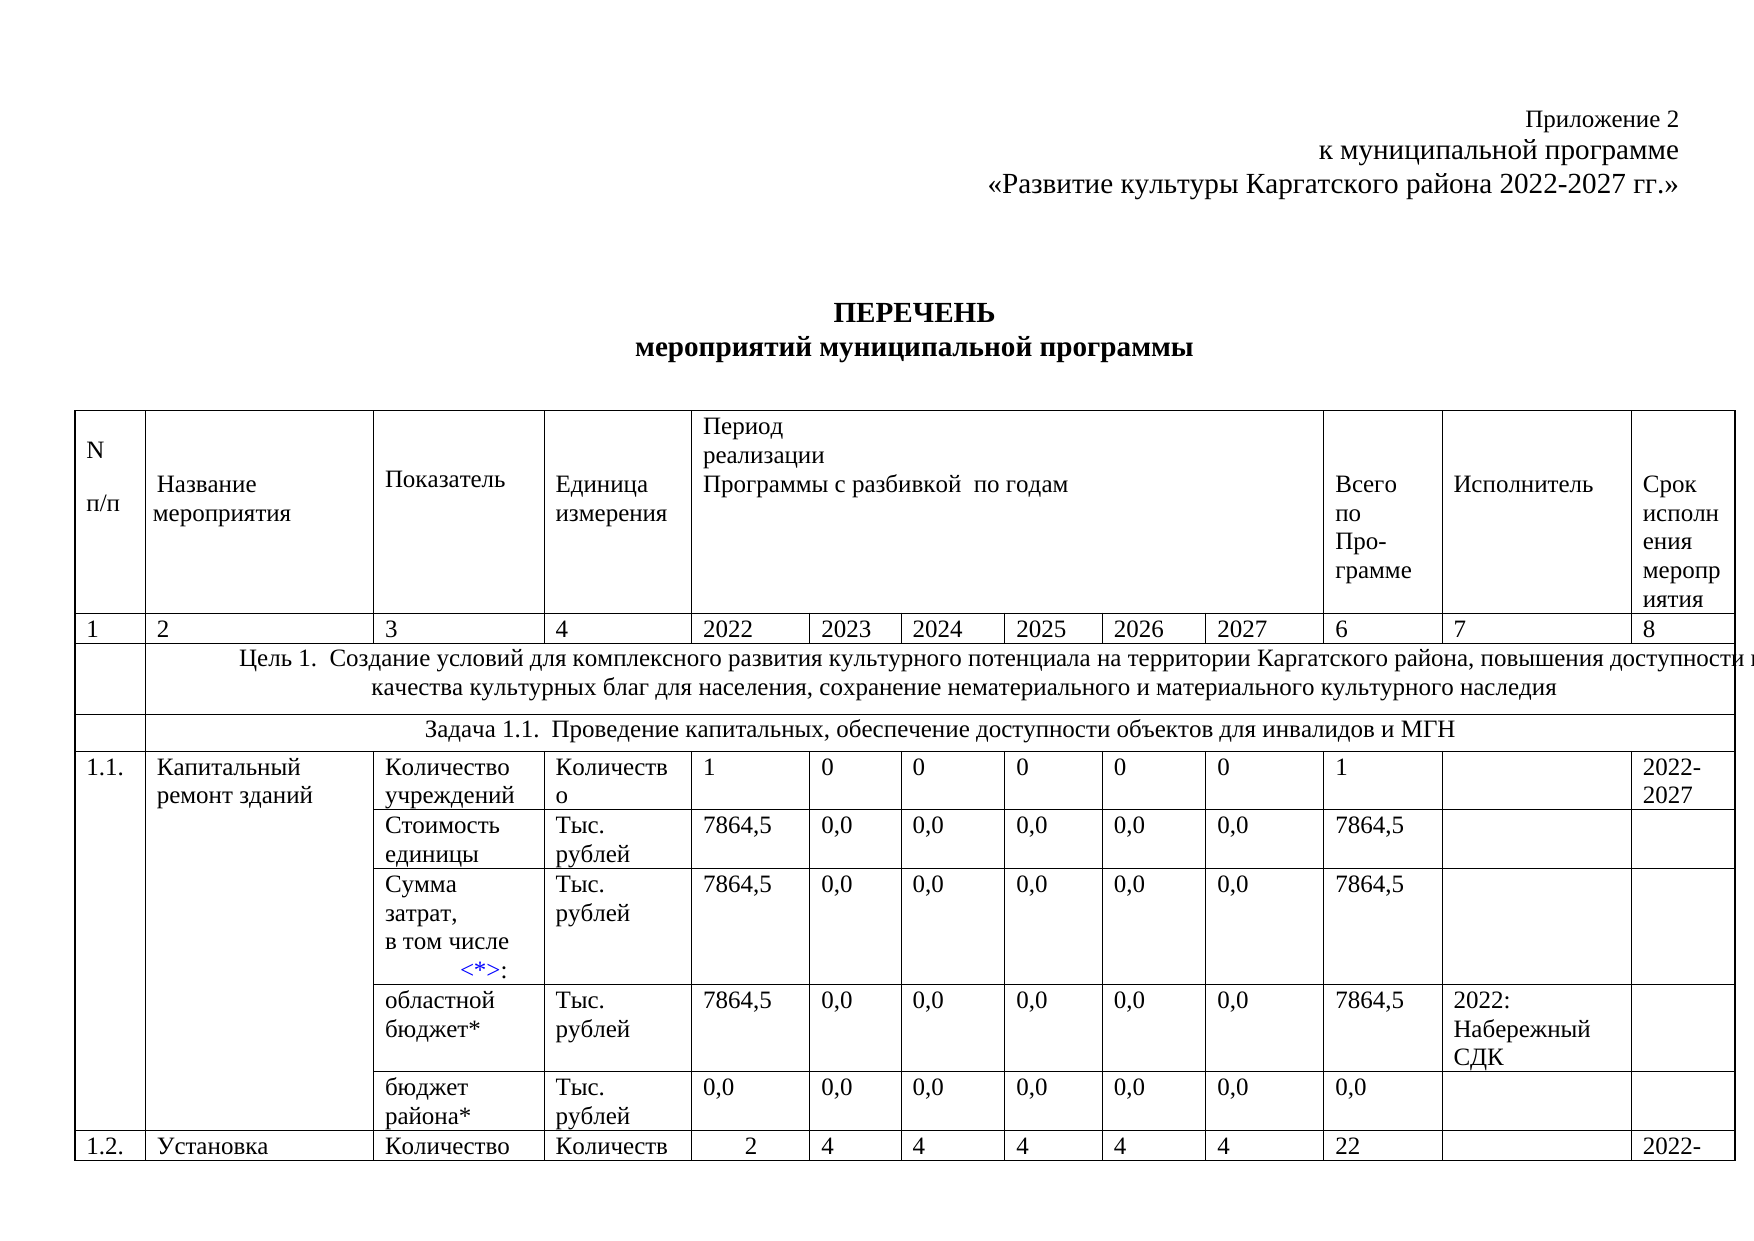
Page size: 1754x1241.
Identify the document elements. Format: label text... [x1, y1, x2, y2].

table_cell 0,0 [1206, 810, 1323, 868]
table_header N п/п [76, 411, 145, 613]
table_cell 0,0 [1206, 869, 1323, 984]
table_cell 7864,5 [692, 810, 809, 868]
table_cell 7864,5 [1324, 985, 1442, 1071]
table_cell Тыс. рублей [545, 810, 691, 868]
table_cell 0 [1005, 752, 1102, 809]
table_cell 2 [146, 614, 373, 642]
table_header Единица измерения [545, 411, 691, 613]
table_cell 0,0 [810, 869, 901, 984]
table_header Исполнитель [1443, 411, 1631, 613]
table_cell 0,0 [810, 985, 901, 1071]
table_cell 2022 [692, 614, 809, 642]
table_cell 2025 [1005, 614, 1102, 642]
table_cell Количество [545, 752, 691, 809]
table_cell 1 [692, 752, 809, 809]
table_header Срок исполнения мероприятия [1632, 411, 1734, 613]
table_cell 4 [902, 1131, 1004, 1159]
table_cell областной бюджет* [374, 985, 544, 1071]
table_cell 2023 [810, 614, 901, 642]
table_cell 1 [76, 614, 145, 642]
table_cell 2022-2027 [1632, 752, 1734, 809]
table_cell [76, 715, 145, 751]
table_cell 2026 [1103, 614, 1205, 642]
table_cell 7864,5 [692, 985, 809, 1071]
table_cell 0,0 [902, 985, 1004, 1071]
table_cell 4 [810, 1131, 901, 1159]
table_cell 6 [1324, 614, 1442, 642]
table_cell 4 [1005, 1131, 1102, 1159]
table_cell бюджет района* [374, 1072, 544, 1130]
table_cell [1443, 752, 1631, 809]
table_cell [1632, 1072, 1734, 1130]
table_cell 0,0 [1005, 869, 1102, 984]
table_header Название мероприятия [146, 411, 373, 613]
text «Развитие культуры Каргатского района 2022-2027 гг.» [75, 166, 1679, 199]
table_cell 1 [1324, 752, 1442, 809]
text ПЕРЕЧЕНЬ [75, 295, 1679, 329]
table_cell 4 [1103, 1131, 1205, 1159]
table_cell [374, 1131, 544, 1159]
table_cell 0,0 [902, 869, 1004, 984]
table_cell 0,0 [1206, 1072, 1323, 1130]
table_cell 0,0 [1324, 1072, 1442, 1130]
table_cell [1632, 985, 1734, 1071]
table_cell 0 [1206, 752, 1323, 809]
table_cell 0,0 [810, 1072, 901, 1130]
table_cell Количество [545, 1131, 691, 1159]
table_cell 0,0 [1103, 1072, 1205, 1130]
table_cell Цель 1. Создание условий для комплексного развития культурного потенциала на территории Каргатского района, повышения доступности и качества культурных благ для населения, сохранение нематериального и материального культурного наследия [146, 644, 1734, 713]
table_cell 0,0 [692, 1072, 809, 1130]
table_cell [1443, 810, 1631, 868]
table_cell 2022: Набережный СДК [1443, 985, 1631, 1071]
table_cell 1.1. [76, 752, 145, 1130]
table_cell 0 [810, 752, 901, 809]
table_cell 22 [1324, 1131, 1442, 1159]
subtitle Приложение 2 [75, 104, 1679, 132]
table_cell 7864,5 [692, 869, 809, 984]
table_cell 2024 [902, 614, 1004, 642]
table_header Показатель [374, 411, 544, 613]
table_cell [146, 1131, 373, 1159]
table_cell 7864,5 [1324, 810, 1442, 868]
table_cell Тыс. рублей [545, 1072, 691, 1130]
table_cell Капитальный ремонт зданий [146, 752, 373, 1130]
table_cell Стоимость единицы [374, 810, 544, 868]
table_cell 3 [374, 614, 544, 642]
table_header Всего по Про- грамме [1324, 411, 1442, 613]
table_cell 2 [692, 1131, 809, 1159]
table_cell 0 [1103, 752, 1205, 809]
table_cell [1443, 869, 1631, 984]
table_cell 0,0 [1103, 869, 1205, 984]
table_cell [76, 644, 145, 713]
table_cell 8 [1632, 614, 1734, 642]
text мероприятий муниципальной программы [75, 329, 1679, 362]
table_cell [1443, 1131, 1631, 1159]
table_header Период реализации Программы с разбивкой по годам [692, 411, 1323, 613]
table_cell 2027 [1206, 614, 1323, 642]
table_cell 0,0 [1103, 810, 1205, 868]
table_cell 4 [1206, 1131, 1323, 1159]
table_cell Тыс. рублей [545, 985, 691, 1071]
table_cell 0 [902, 752, 1004, 809]
table_cell 0,0 [1005, 985, 1102, 1071]
table_cell 7 [1443, 614, 1631, 642]
table_cell [1443, 1072, 1631, 1130]
table_cell Сумма затрат, в том числе <*>: [374, 869, 544, 984]
text к муниципальной программе [75, 132, 1679, 166]
table_cell [1632, 869, 1734, 984]
table_cell 0,0 [1005, 810, 1102, 868]
table_cell Задача 1.1. Проведение капитальных, обеспечение доступности объектов для инвалидов и МГН [146, 715, 1734, 751]
table_cell 1.2. [76, 1131, 145, 1159]
table_cell 0,0 [1005, 1072, 1102, 1130]
table_cell 0,0 [1103, 985, 1205, 1071]
table_cell 2022-2027 [1632, 1131, 1734, 1159]
table_cell 7864,5 [1324, 869, 1442, 984]
table_cell 4 [545, 614, 691, 642]
table_cell [1632, 810, 1734, 868]
table_cell Количество учреждений [374, 752, 544, 809]
table_cell 0,0 [1206, 985, 1323, 1071]
table_cell 0,0 [902, 1072, 1004, 1130]
table_cell 0,0 [810, 810, 901, 868]
table_cell 0,0 [902, 810, 1004, 868]
table_cell Тыс. рублей [545, 869, 691, 984]
